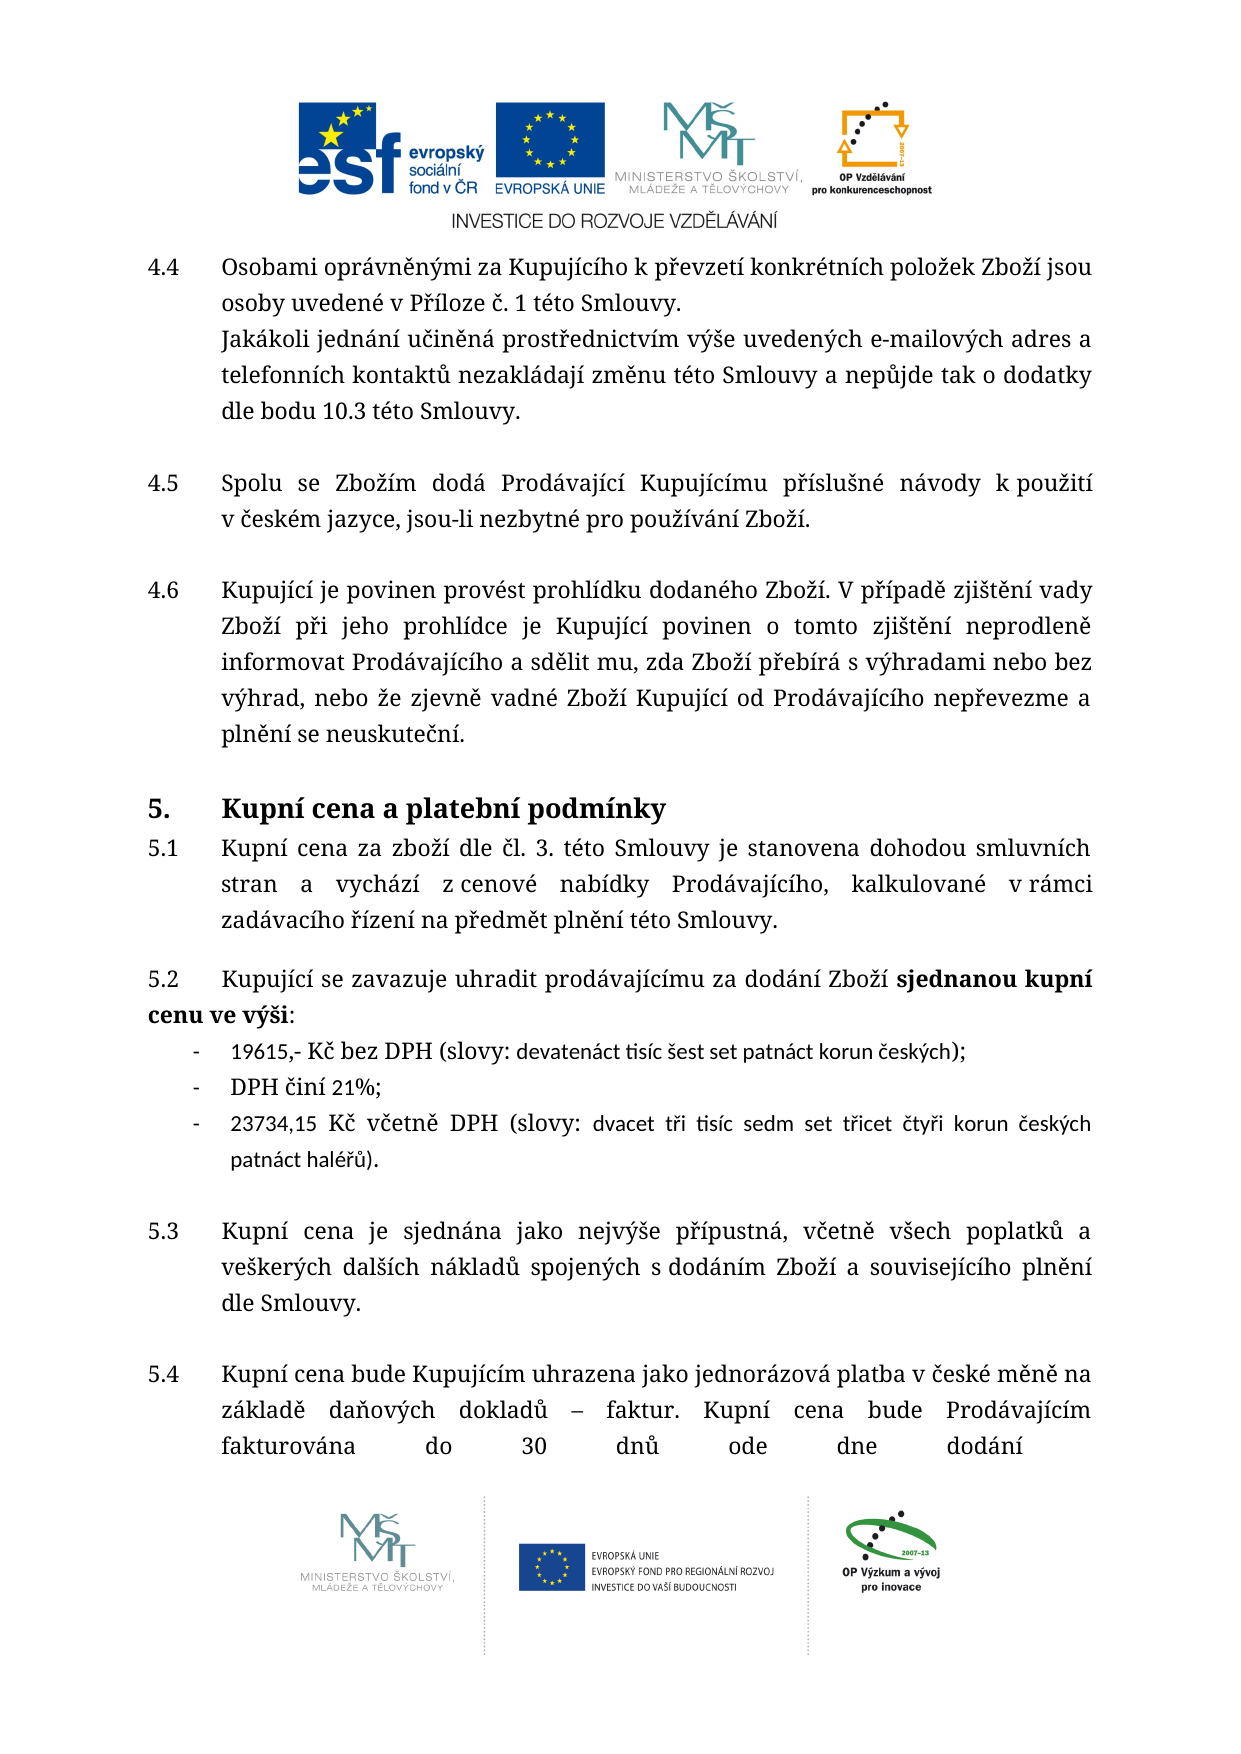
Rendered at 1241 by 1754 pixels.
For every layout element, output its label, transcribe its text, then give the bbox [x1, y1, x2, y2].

text Jakákoli jednání učiněná prostřednictvím výše uvedených e-mailových adres a telefonních kontaktů nezakládají změnu této Smlouvy a nepůjde tak o dodatky dle bodu 10.3 této Smlouvy. [221, 323, 1093, 426]
text 5.3 Kupní cena je sjednána jako nejvýše přípustná, včetně všech poplatků a veškerých dalších nákladů spojených s dodáním Zboží a souvisejícího plnění dle Smlouvy. [148, 1214, 1093, 1318]
list 23734,15 Kč včetně DPH (slovy: dvacet tři tisíc sedm set třicet čtyři korun českých patnáct haléřů). [193, 1107, 1093, 1174]
picture [265, 73, 975, 251]
text 4.5 Spolu se Zbožím dodá Prodávající Kupujícímu příslušné návody k použití v českém jazyce, jsou-li nezbytné pro používání Zboží. [148, 467, 1093, 534]
list 19615,- Kč bez DPH (slovy: devatenáct tisíc šest set patnáct korun českých); [193, 1035, 1093, 1066]
text 5.1 Kupní cena za zboží dle čl. 3. této Smlouvy je stanovena dohodou smluvních stran a vychází z cenové nabídky Prodávajícího, kalkulované v rámci zadávacího řízení na předmět plnění této Smlouvy. [148, 832, 1093, 936]
text 5. Kupní cena a platební podmínky [148, 790, 1093, 827]
text 4.6 Kupující je povinen provést prohlídku dodaného Zboží. V případě zjištění vady Zboží při jeho prohlídce je Kupující povinen o tomto zjištění neprodleně informovat Prodávajícího a sdělit mu, zda Zboží přebírá s výhradami nebo bez výhrad, nebo že zjevně vadné Zboží Kupující od Prodávajícího nepřevezme a plnění se neuskuteční. [148, 574, 1093, 749]
picture [265, 1470, 975, 1681]
list DPH činí 21%; [193, 1071, 1093, 1102]
text 4.4 Osobami oprávněnými za Kupujícího k převzetí konkrétních položek Zboží jsou osoby uvedené v Příloze č. 1 této Smlouvy. [148, 251, 1093, 318]
text 5.2 Kupující se zavazuje uhradit prodávajícímu za dodání Zboží sjednanou kupní cenu ve výši: [148, 963, 1093, 1030]
